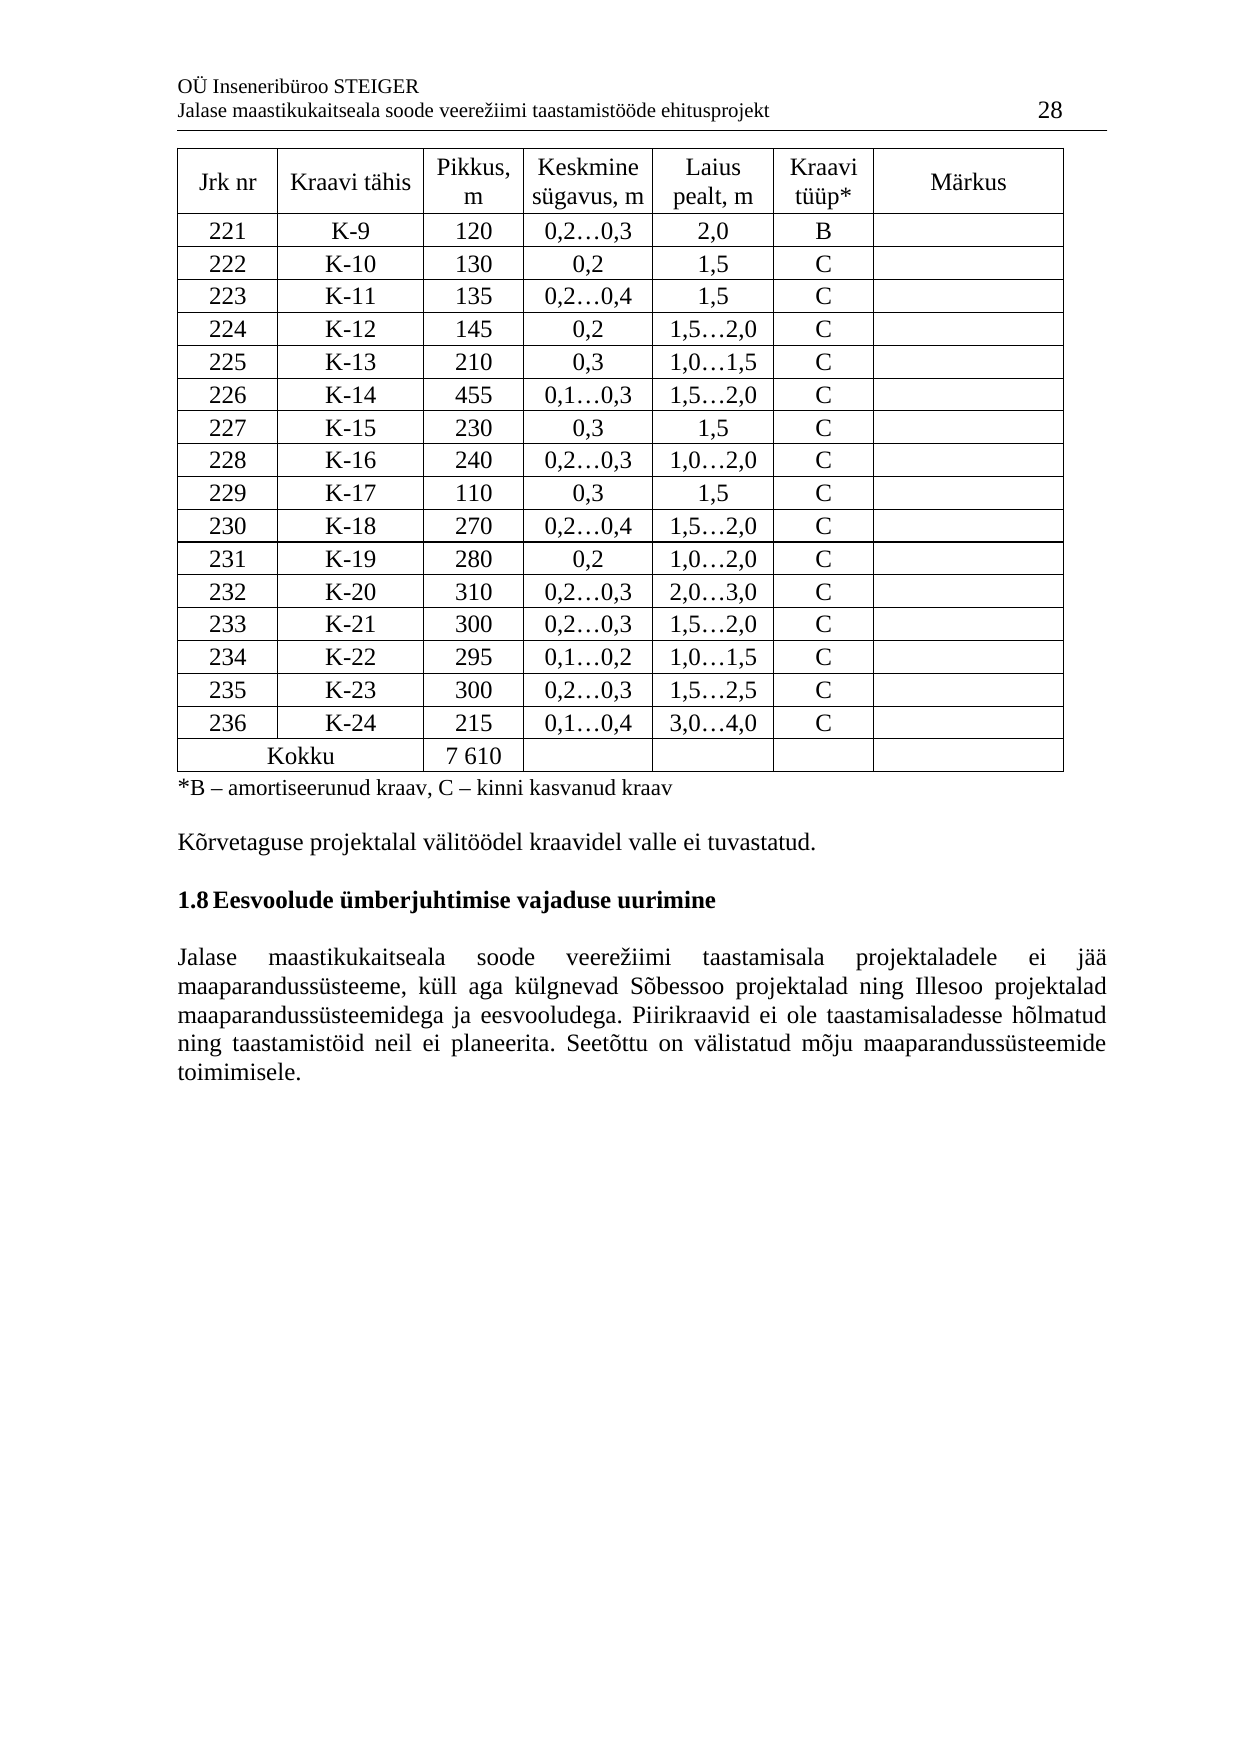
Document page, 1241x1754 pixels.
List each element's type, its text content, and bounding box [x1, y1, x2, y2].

table_header Keskmine sügavus, m [524, 149, 652, 213]
table_cell K-13 [278, 346, 423, 377]
table_cell 0,1…0,2 [524, 641, 652, 673]
table_cell K-24 [278, 707, 423, 738]
table_cell [653, 739, 773, 771]
table_cell [874, 379, 1063, 410]
table_cell 1,5 [653, 477, 773, 509]
table_cell 0,2 [524, 543, 652, 574]
table_cell 0,3 [524, 411, 652, 443]
table_cell C [774, 346, 873, 377]
table_cell 145 [424, 313, 523, 344]
table_cell 455 [424, 379, 523, 410]
table_cell 1,5 [653, 247, 773, 279]
table_cell C [774, 444, 873, 476]
table_cell 235 [178, 674, 277, 706]
table_cell C [774, 411, 873, 443]
table_cell C [774, 313, 873, 344]
table_cell C [774, 575, 873, 607]
table_cell [524, 739, 652, 771]
table_header Kraavi tüüp* [774, 149, 873, 213]
table_cell K-10 [278, 247, 423, 279]
table_cell [874, 739, 1063, 771]
table_cell 135 [424, 280, 523, 312]
table_cell Kokku [178, 739, 423, 771]
table_cell 1,5…2,5 [653, 674, 773, 706]
table_cell 3,0…4,0 [653, 707, 773, 738]
table_cell C [774, 247, 873, 279]
table_cell 300 [424, 674, 523, 706]
table_cell 210 [424, 346, 523, 377]
table_cell 0,2 [524, 313, 652, 344]
table_cell 236 [178, 707, 277, 738]
table_cell 1,5 [653, 280, 773, 312]
table_cell 0,2…0,3 [524, 214, 652, 246]
table_cell [874, 280, 1063, 312]
table_cell [874, 510, 1063, 541]
table_cell 0,2…0,4 [524, 280, 652, 312]
table_cell K-23 [278, 674, 423, 706]
table_cell 231 [178, 543, 277, 574]
table_cell 270 [424, 510, 523, 541]
table_cell K-16 [278, 444, 423, 476]
table_header Laius pealt, m [653, 149, 773, 213]
table_cell 120 [424, 214, 523, 246]
table_header Märkus [874, 149, 1063, 213]
table_header Pikkus, m [424, 149, 523, 213]
table_cell K-20 [278, 575, 423, 607]
table_cell C [774, 674, 873, 706]
table_cell 232 [178, 575, 277, 607]
table_cell K-14 [278, 379, 423, 410]
table_cell 130 [424, 247, 523, 279]
table_cell [874, 247, 1063, 279]
table_cell 2,0 [653, 214, 773, 246]
table_cell C [774, 280, 873, 312]
table_cell 0,1…0,4 [524, 707, 652, 738]
table_cell 1,0…2,0 [653, 444, 773, 476]
table_cell [874, 313, 1063, 344]
table_cell 222 [178, 247, 277, 279]
table_cell 1,0…1,5 [653, 346, 773, 377]
table_cell K-22 [278, 641, 423, 673]
table_cell [874, 543, 1063, 574]
table_cell 2,0…3,0 [653, 575, 773, 607]
table_cell 0,1…0,3 [524, 379, 652, 410]
table_cell 0,2…0,3 [524, 674, 652, 706]
table_cell 227 [178, 411, 277, 443]
table_cell 1,5 [653, 411, 773, 443]
table_cell 224 [178, 313, 277, 344]
table_cell 234 [178, 641, 277, 673]
table_cell [874, 477, 1063, 509]
table_cell [874, 674, 1063, 706]
table_cell 0,3 [524, 477, 652, 509]
table_cell K-17 [278, 477, 423, 509]
table_cell 223 [178, 280, 277, 312]
table_cell [874, 444, 1063, 476]
table_cell [874, 214, 1063, 246]
table_cell C [774, 608, 873, 640]
table_cell C [774, 707, 873, 738]
text Kõrvetaguse projektalal välitöödel kraavidel valle ei tuvastatud. [177, 827, 1107, 856]
table_cell 295 [424, 641, 523, 673]
table_cell 0,2…0,3 [524, 575, 652, 607]
table_cell 230 [178, 510, 277, 541]
table_cell 230 [424, 411, 523, 443]
table_header Jrk nr [178, 149, 277, 213]
table_cell K-21 [278, 608, 423, 640]
table_cell [874, 411, 1063, 443]
table_cell [774, 739, 873, 771]
table_cell 1,5…2,0 [653, 608, 773, 640]
table_cell 0,2 [524, 247, 652, 279]
table_cell 229 [178, 477, 277, 509]
table_cell 310 [424, 575, 523, 607]
table_cell C [774, 510, 873, 541]
table_cell 0,2…0,4 [524, 510, 652, 541]
table_cell 226 [178, 379, 277, 410]
table_cell 0,2…0,3 [524, 608, 652, 640]
text *B – amortiseerunud kraav, C – kinni kasvanud kraav [177, 772, 1107, 801]
table_cell 225 [178, 346, 277, 377]
table_cell 228 [178, 444, 277, 476]
table_cell 221 [178, 214, 277, 246]
text Jalase maastikukaitseala soode veerežiimi taastamisala projektaladele ei jää maaparandussüsteeme, küll aga külgnevad Sõbessoo projektalad ning Illesoo projektalad maaparandussüsteemidega ja eesvooludega. Piirikraavid ei ole taastamisaladesse hõlmatud ning taastamistöid neil ei planeerita. Seetõttu on välistatud mõju maaparandussüsteemide toimimisele. [177, 942, 1107, 1086]
subtitle Eesvoolude ümberjuhtimise vajaduse uurimine [177, 885, 1107, 913]
table_cell 110 [424, 477, 523, 509]
table_cell 1,5…2,0 [653, 379, 773, 410]
table_cell K-11 [278, 280, 423, 312]
table_cell [874, 707, 1063, 738]
table_cell 240 [424, 444, 523, 476]
table_cell 233 [178, 608, 277, 640]
table_cell 1,5…2,0 [653, 313, 773, 344]
table_cell C [774, 379, 873, 410]
table_cell 1,5…2,0 [653, 510, 773, 541]
table_cell 215 [424, 707, 523, 738]
table_cell 0,2…0,3 [524, 444, 652, 476]
table_cell K-9 [278, 214, 423, 246]
table_cell 280 [424, 543, 523, 574]
table_cell K-18 [278, 510, 423, 541]
table_cell C [774, 543, 873, 574]
table_cell K-12 [278, 313, 423, 344]
table_cell B [774, 214, 873, 246]
table_cell K-19 [278, 543, 423, 574]
table_cell 1,0…2,0 [653, 543, 773, 574]
table_cell 0,3 [524, 346, 652, 377]
table_cell 300 [424, 608, 523, 640]
table_cell [874, 608, 1063, 640]
table_cell C [774, 477, 873, 509]
table_cell C [774, 641, 873, 673]
table_cell [874, 346, 1063, 377]
table_cell 1,0…1,5 [653, 641, 773, 673]
table_cell 7 610 [424, 739, 523, 771]
table_cell K-15 [278, 411, 423, 443]
table_header Kraavi tähis [278, 149, 423, 213]
table_cell [874, 641, 1063, 673]
table_cell [874, 575, 1063, 607]
